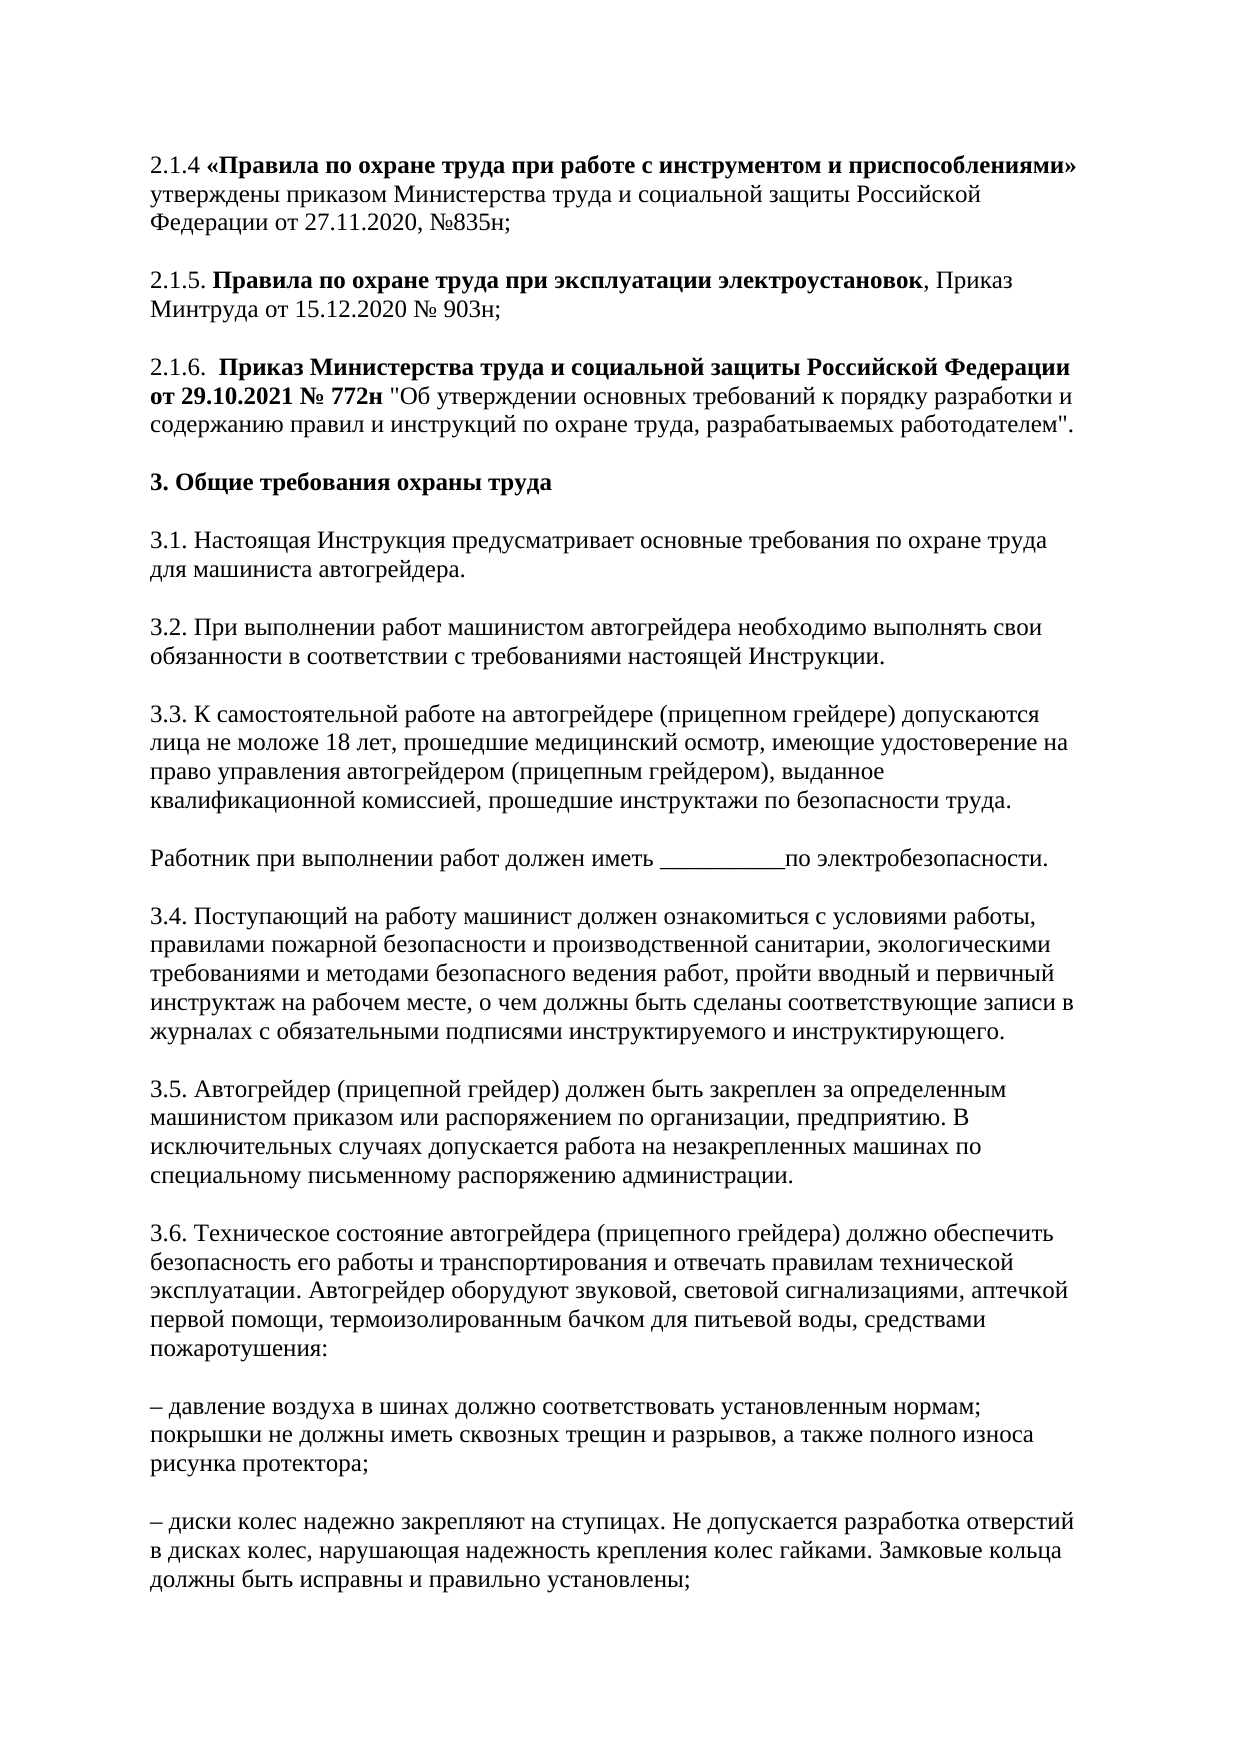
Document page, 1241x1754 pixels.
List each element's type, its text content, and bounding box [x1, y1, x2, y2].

text 3. Общие требования охраны труда [150, 467, 1090, 496]
text 3.4. Поступающий на работу машинист должен ознакомиться с условиями работы, правилами пожарной безопасности и производственной санитарии, экологическими требованиями и методами безопасного ведения работ, пройти вводный и первичный инструктаж на рабочем месте, о чем должны быть сделаны соответствующие записи в журналах с обязательными подписями инструктируемого и инструктирующего. [150, 901, 1090, 1044]
text – давление воздуха в шинах должно соответствовать установленным нормам; покрышки не должны иметь сквозных трещин и разрывов, а также полного износа рисунка протектора; [150, 1391, 1090, 1477]
text 2.1.5. Правила по охране труда при эксплуатации электроустановок, Приказ Минтруда от 15.12.2020 № 903н; [150, 265, 1090, 323]
text 3.1. Настоящая Инструкция предусматривает основные требования по охране труда для машиниста автогрейдера. [150, 525, 1090, 583]
text 2.1.4 «Правила по охране труда при работе с инструментом и приспособлениями» утверждены приказом Министерства труда и социальной защиты Российской Федерации от 27.11.2020, №835н; [150, 150, 1090, 236]
text 2.1.6. Приказ Министерства труда и социальной защиты Российской Федерации от 29.10.2021 № 772н "Об утверждении основных требований к порядку разработки и содержанию правил и инструкций по охране труда, разрабатываемых работодателем". [150, 352, 1090, 438]
text 3.6. Техническое состояние автогрейдера (прицепного грейдера) должно обеспечить безопасность его работы и транспортирования и отвечать правилам технической эксплуатации. Автогрейдер оборудуют звуковой, световой сигнализациями, аптечкой первой помощи, термоизолированным бачком для питьевой воды, средствами пожаротушения: [150, 1218, 1090, 1362]
text Работник при выполнении работ должен иметь __________по электробезопасности. [150, 843, 1090, 872]
text – диски колес надежно закрепляют на ступицах. Не допускается разработка отверстий в дисках колес, нарушающая надежность крепления колес гайками. Замковые кольца должны быть исправны и правильно установлены; [150, 1506, 1090, 1592]
text 3.5. Автогрейдер (прицепной грейдер) должен быть закреплен за определенным машинистом приказом или распоряжением по организации, предприятию. В исключительных случаях допускается работа на незакрепленных машинах по специальному письменному распоряжению администрации. [150, 1074, 1090, 1189]
text 3.3. К самостоятельной работе на автогрейдере (прицепном грейдере) допускаются лица не моложе 18 лет, прошедшие медицинский осмотр, имеющие удостоверение на право управления автогрейдером (прицепным грейдером), выданное квалификационной комиссией, прошедшие инструктажи по безопасности труда. [150, 699, 1090, 814]
text 3.2. При выполнении работ машинистом автогрейдера необходимо выполнять свои обязанности в соответствии с требованиями настоящей Инструкции. [150, 612, 1090, 669]
